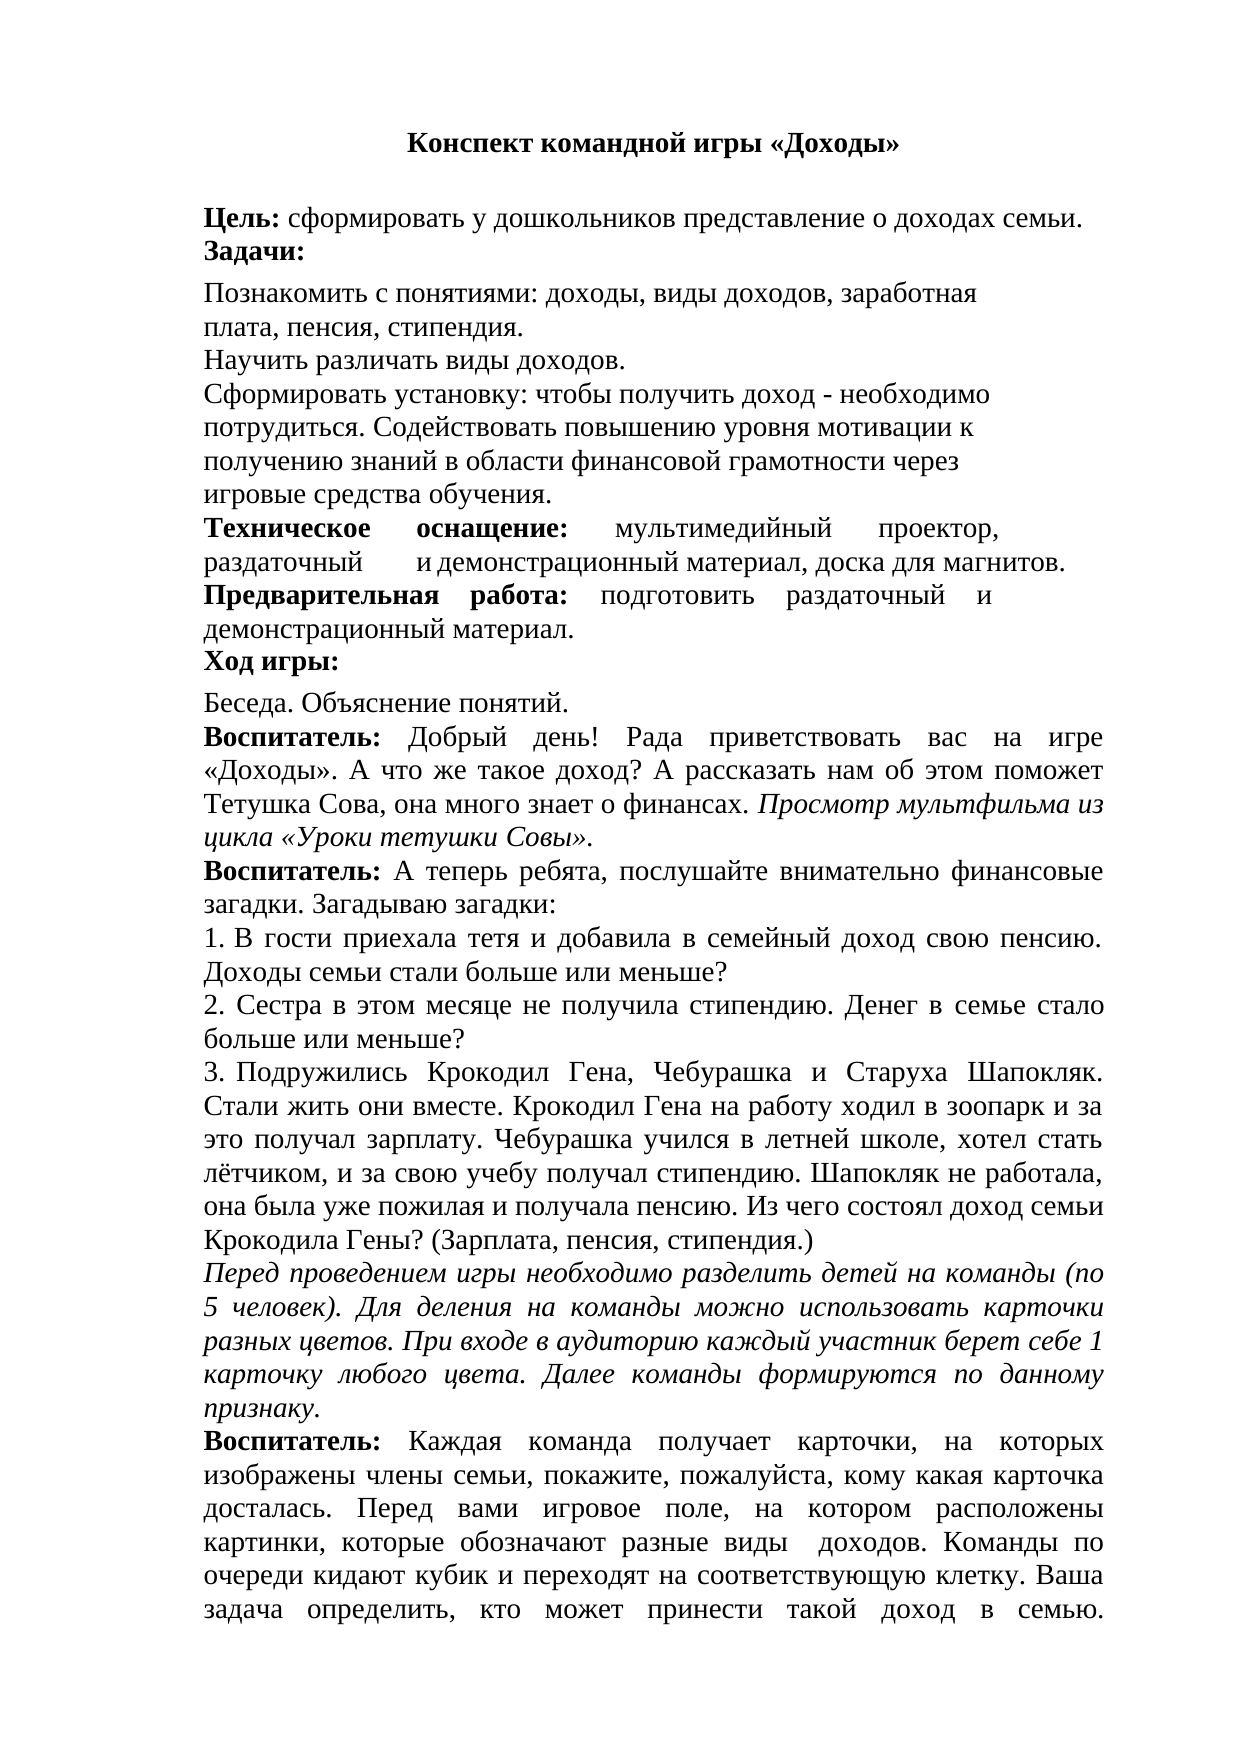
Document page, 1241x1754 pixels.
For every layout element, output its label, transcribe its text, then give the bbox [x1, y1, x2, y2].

list Подружились Крокодил Гена, Чебурашка и Старуха Шапокляк. Стали жить они вместе. Крокодил Гена на работу ходил в зоопарк и за это получал зарплату. Чебурашка учился в летней школе, хотел стать лётчиком, и за свою учебу получал стипендию. Шапокляк не работала, она была уже пожилая и получала пенсию. Из чего состоял доход семьи Крокодила Гены? (Зарплата, пенсия, стипендия.) [203, 1054, 1104, 1256]
text Сформировать установку: чтобы получить доход - необходимо потрудиться. Содействовать повышению уровня мотивации к получению знаний в области финансовой грамотности через игровые средства обучения. [203, 376, 1043, 510]
text Предварительная работа: подготовить раздаточный и демонстрационный материал. [203, 577, 1105, 644]
text Цель: сформировать у дошкольников представление о доходах семьи. [203, 200, 1152, 233]
subtitle Ход игры: [203, 644, 1152, 677]
text Перед проведением игры необходимо разделить детей на команды (по 5 человек). Для деления на команды можно использовать карточки разных цветов. При входе в аудиторию каждый участник берет себе 1 карточку любого цвета. Далее команды формируются по данному признаку. [203, 1256, 1105, 1423]
subtitle Задачи: [203, 234, 1152, 267]
text Воспитатель: Добрый день! Рада приветствовать вас на игре «Доходы». А что же такое доход? А рассказать нам об этом поможет Тетушка Сова, она много знает о финансах. Просмотр мультфильма из цикла «Уроки тетушки Совы». [203, 719, 1104, 853]
text Техническое оснащение: мультимедийный проектор, раздаточный и демонстрационный материал, доска для магнитов. [203, 510, 1105, 577]
text Научить различать виды доходов. [203, 343, 1152, 376]
list Сестра в этом месяце не получила стипендию. Денег в семье стало больше или меньше? [203, 987, 1105, 1054]
text Воспитатель: А теперь ребята, послушайте внимательно финансовые загадки. Загадываю загадки: [203, 853, 1104, 920]
text Познакомить с понятиями: доходы, виды доходов, заработная плата, пенсия, стипендия. [203, 276, 1043, 343]
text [203, 1423, 1104, 1624]
list В гости приехала тетя и добавила в семейный доход свою пенсию. Доходы семьи стали больше или меньше? [203, 920, 1103, 987]
subtitle Конспект командной игры «Доходы» [259, 126, 1048, 159]
text Беседа. Объяснение понятий. [203, 686, 1152, 719]
